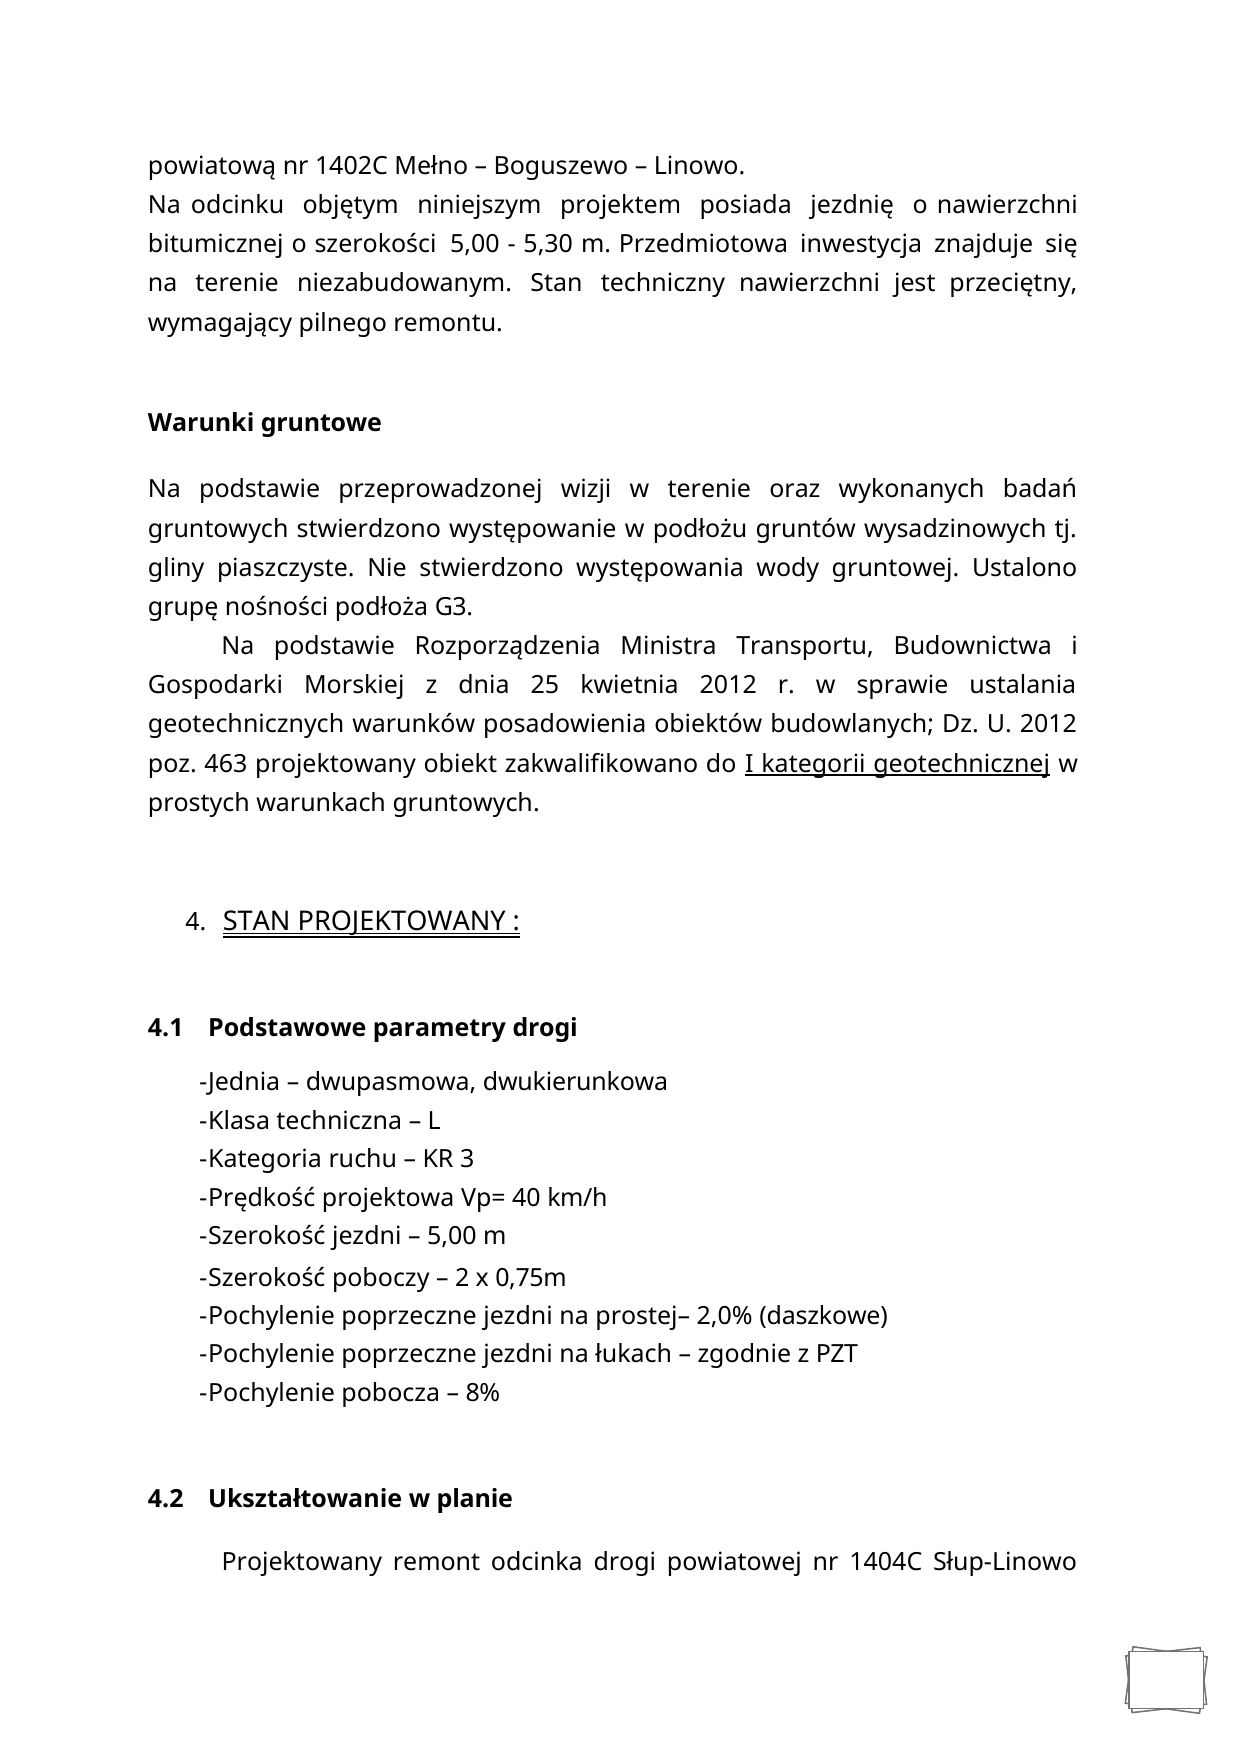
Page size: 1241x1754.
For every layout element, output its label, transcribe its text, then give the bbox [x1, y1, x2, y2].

text Na podstawie przeprowadzonej wizji w terenie oraz wykonanych badań gruntowych stwierdzono występowanie w podłożu gruntów wysadzinowych tj. gliny piaszczyste. Nie stwierdzono występowania wody gruntowej. Ustalono grupę nośności podłoża G3. [148, 471, 1078, 623]
list Szerokość jezdni – 5,00 m [199, 1217, 1078, 1252]
list Pochylenie poprzeczne jezdni na łukach – zgodnie z PZT [199, 1336, 1078, 1370]
list Szerokość poboczy – 2 x 0,75m [199, 1259, 1078, 1293]
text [148, 148, 1078, 182]
list Jednia – dwupasmowa, dwukierunkowa [199, 1064, 1078, 1098]
list Podstawowe parametry drogi [148, 1009, 1078, 1043]
text Warunki gruntowe [148, 405, 1078, 439]
list Klasa techniczna – L [199, 1103, 1078, 1137]
text Na podstawie Rozporządzenia Ministra Transportu, Budownictwa i Gospodarki Morskiej z dnia 25 kwietnia 2012 r. w sprawie ustalania geotechnicznych warunków posadowienia obiektów budowlanych; Dz. U. 2012 poz. 463 projektowany obiekt zakwalifikowano do I kategorii geotechnicznej w prostych warunkach gruntowych. [148, 628, 1078, 818]
list Prędkość projektowa Vp= 40 km/h [199, 1179, 1078, 1213]
list Pochylenie poprzeczne jezdni na prostej– 2,0% (daszkowe) [199, 1298, 1078, 1332]
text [148, 1544, 1078, 1578]
list STAN PROJEKTOWANY : [185, 902, 1087, 939]
list Pochylenie pobocza – 8% [199, 1374, 1078, 1408]
list Kategoria ruchu – KR 3 [199, 1141, 1078, 1175]
list Ukształtowanie w planie [148, 1480, 1078, 1514]
text Na odcinku objętym niniejszym projektem posiada jezdnię o nawierzchni bitumicznej o szerokości 5,00 - 5,30 m. Przedmiotowa inwestycja znajduje się na terenie niezabudowanym. Stan techniczny nawierzchni jest przeciętny, wymagający pilnego remontu. [148, 187, 1078, 338]
